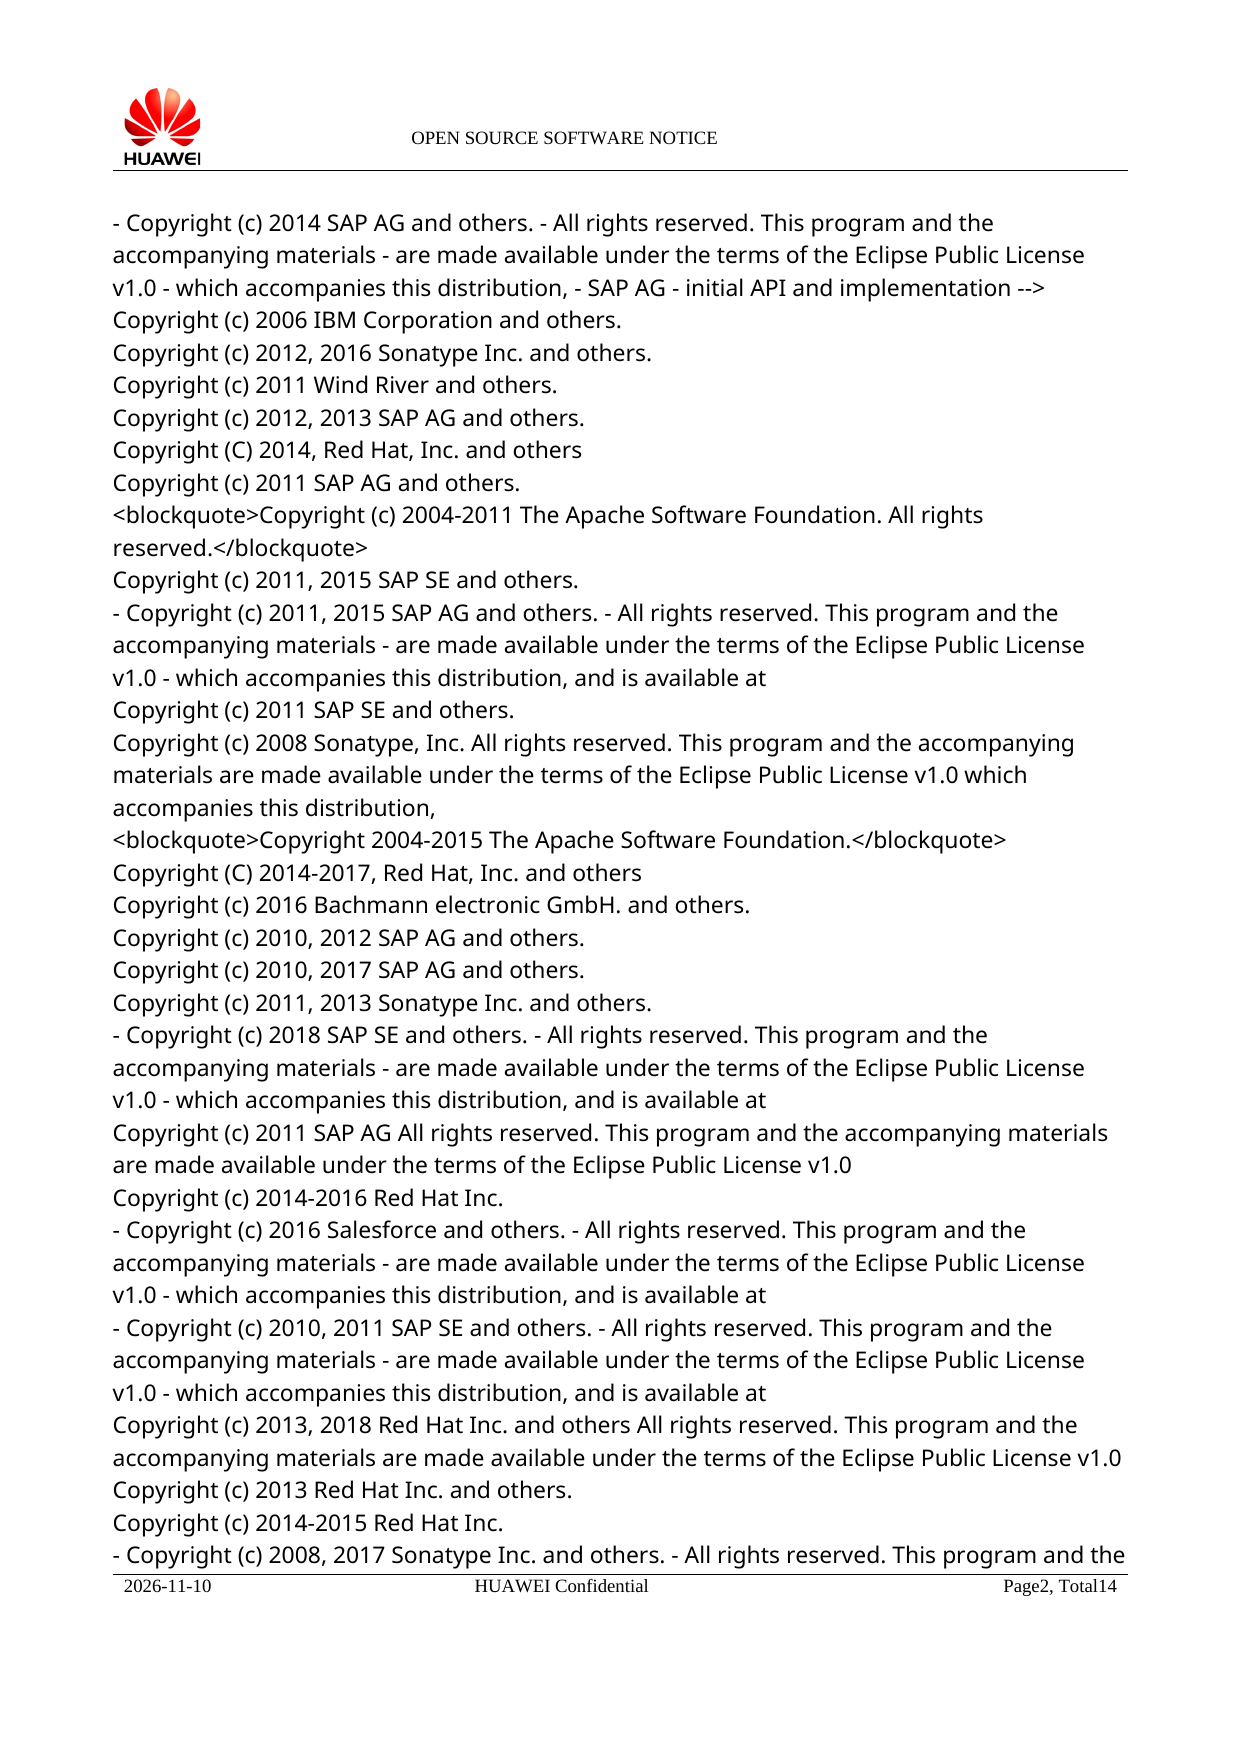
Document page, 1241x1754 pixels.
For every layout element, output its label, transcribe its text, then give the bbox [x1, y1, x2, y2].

picture [124, 88, 201, 165]
